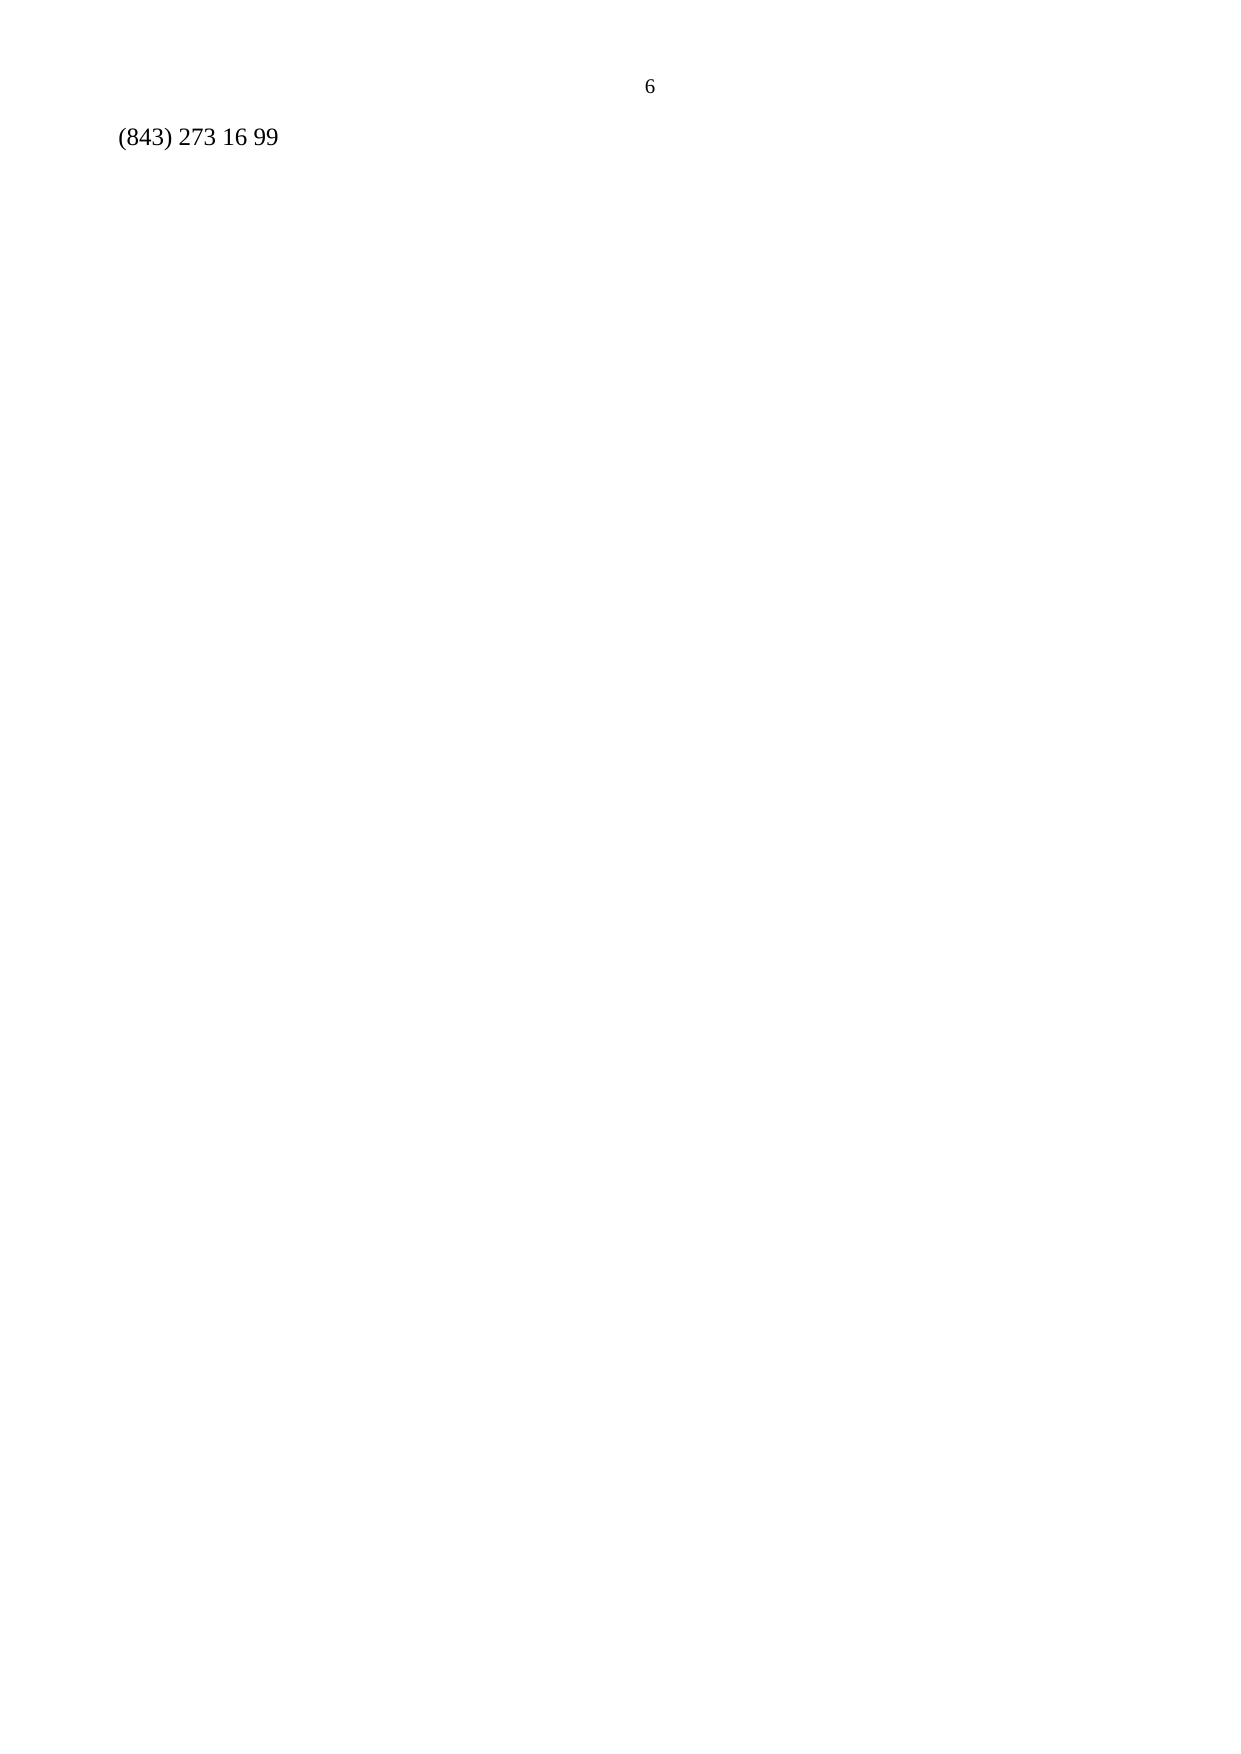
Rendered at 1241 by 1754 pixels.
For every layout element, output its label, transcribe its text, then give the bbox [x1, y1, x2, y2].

text (843) 273 16 99 [118, 122, 1181, 151]
